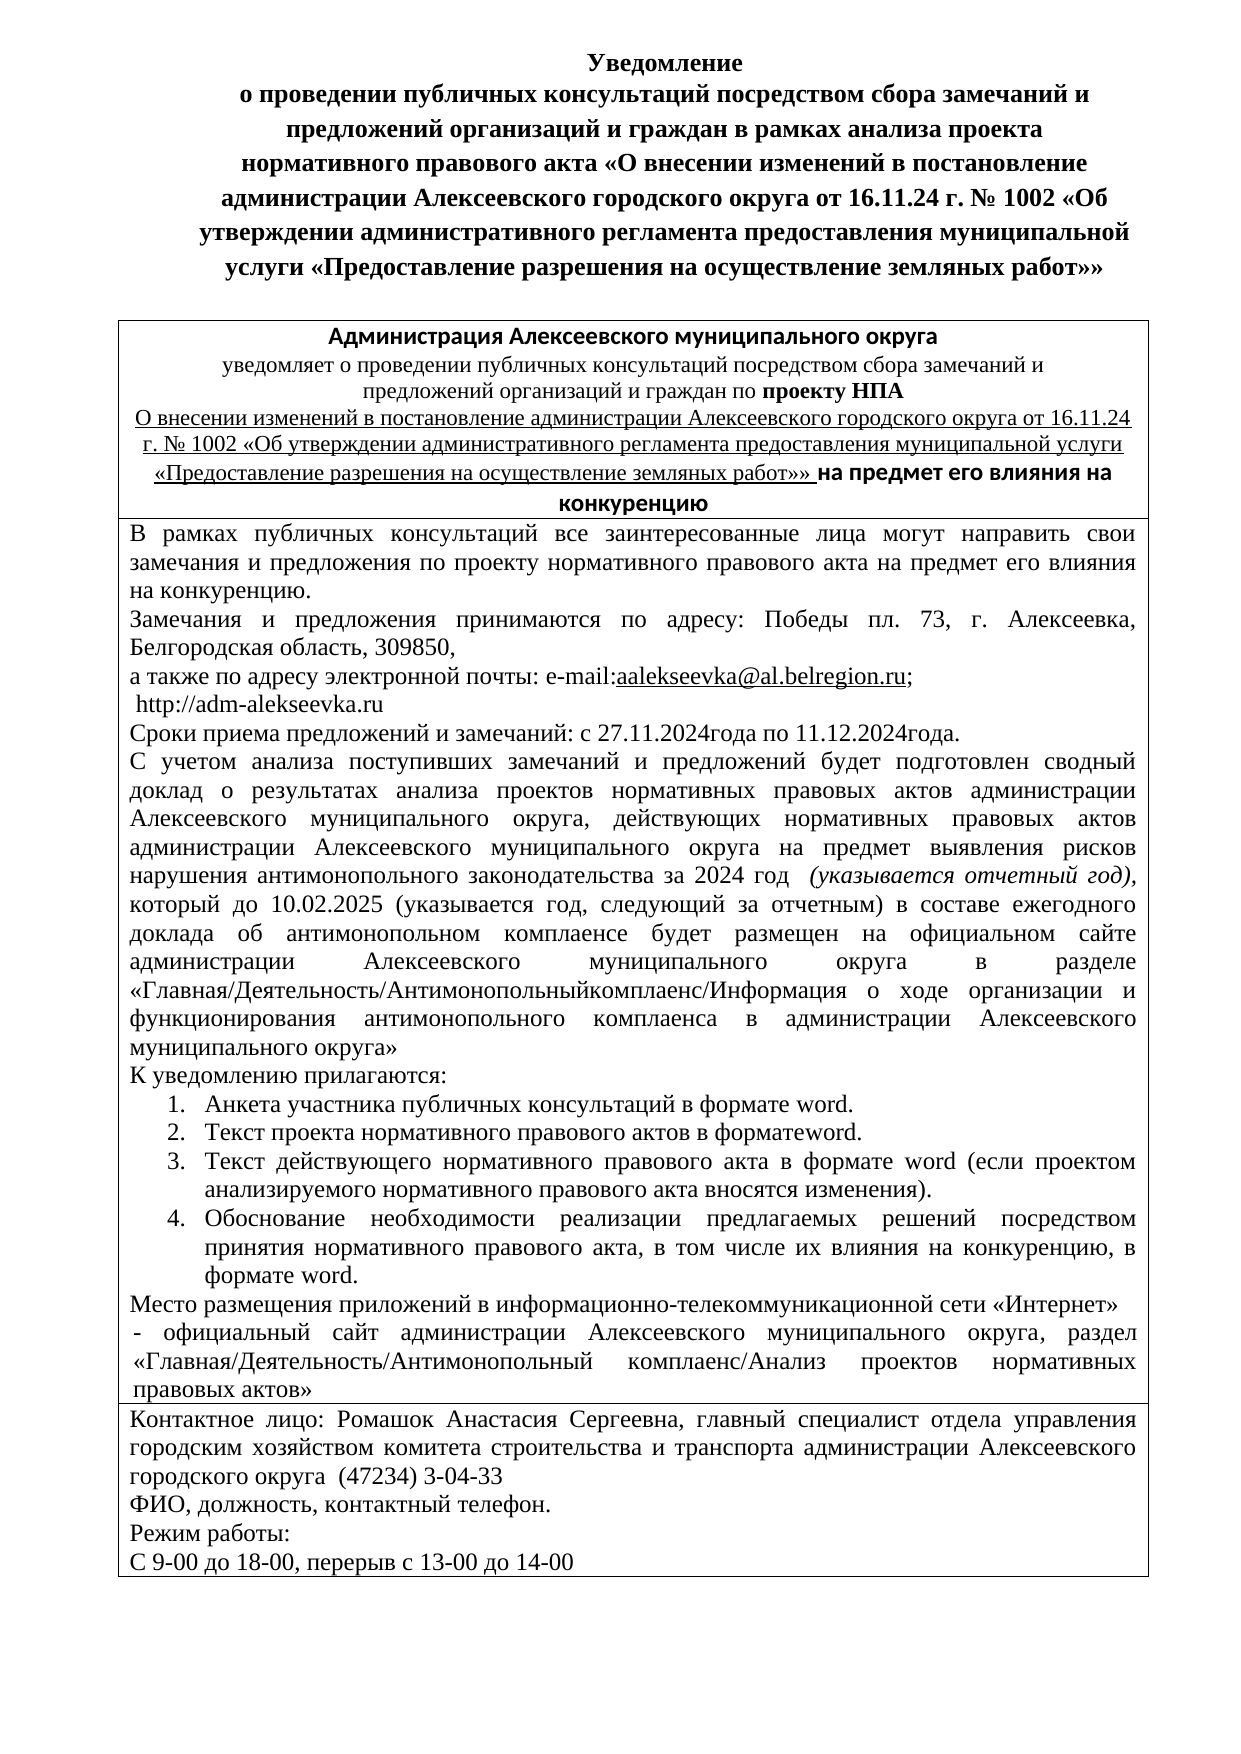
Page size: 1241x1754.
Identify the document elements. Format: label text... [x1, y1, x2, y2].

text о проведении публичных консультаций посредством сбора замечаний и предложений организаций и граждан в рамках анализа проекта нормативного правового акта «О внесении изменений в постановление администрации Алексеевского городского округа от 16.11.24 г. № 1002 «Об утверждении административного регламента предоставления муниципальной услуги «Предоставление разрешения на осуществление земляных работ»» [162, 78, 1167, 281]
table_header Администрация Алексеевского муниципального округа уведомляет о проведении публичных консультаций посредством сбора замечаний и предложений организаций и граждан по проекту НПА О внесении изменений в постановление администрации Алексеевского городского округа от 16.11.24 г. № 1002 «Об утверждении административного регламента предоставления муниципальной услуги «Предоставление разрешения на осуществление земляных работ»» на предмет его влияния на конкуренцию [119, 321, 1148, 517]
text Уведомление [162, 44, 1167, 78]
table_cell Контактное лицо: Ромашок Анастасия Сергеевна, главный специалист отдела управления городским хозяйством комитета строительства и транспорта администрации Алексеевского городского округа (47234) 3-04-33 ФИО, должность, контактный телефон. Режим работы: С 9-00 до 18-00, перерыв с 13-00 до 14-00 [119, 1404, 1148, 1576]
table_cell В рамках публичных консультаций все заинтересованные лица могут направить свои замечания и предложения по проекту нормативного правового акта на предмет его влияния на конкуренцию. Замечания и предложения принимаются по адресу: Победы пл. 73, г. Алексеевка, Белгородская область, 309850, а также по адресу электронной почты: e-mail:aalekseevka@al.belregion.ru; http://adm-alekseevka.ru Сроки приема предложений и замечаний: с 27.11.2024года по 11.12.2024года. С учетом анализа поступивших замечаний и предложений будет подготовлен сводный доклад о результатах анализа проектов нормативных правовых актов администрации Алексеевского муниципального округа, действующих нормативных правовых актов администрации Алексеевского муниципального округа на предмет выявления рисков нарушения антимонопольного законодательства за 2024 год (указывается отчетный год), который до 10.02.2025 (указывается год, следующий за отчетным) в составе ежегодного доклада об антимонопольном комплаенсе будет размещен на официальном сайте администрации Алексеевского муниципального округа в разделе «Главная/Деятельность/Антимонопольныйкомплаенс/Информация о ходе организации и функционирования антимонопольного комплаенса в администрации Алексеевского муниципального округа» К уведомлению прилагаются: Анкета участника публичных консультаций в формате word. Текст проекта нормативного правового актов в форматеword. Текст действующего нормативного правового акта в формате word (если проектом анализируемого нормативного правового акта вносятся изменения). Обоснование необходимости реализации предлагаемых решений посредством принятия нормативного правового акта, в том числе их влияния на конкуренцию, в формате word. Место размещения приложений в информационно-телекоммуникационной сети «Интернет» - официальный сайт администрации Алексеевского муниципального округа, раздел «Главная/Деятельность/Антимонопольный комплаенс/Анализ проектов нормативных правовых актов» [119, 519, 1148, 1403]
